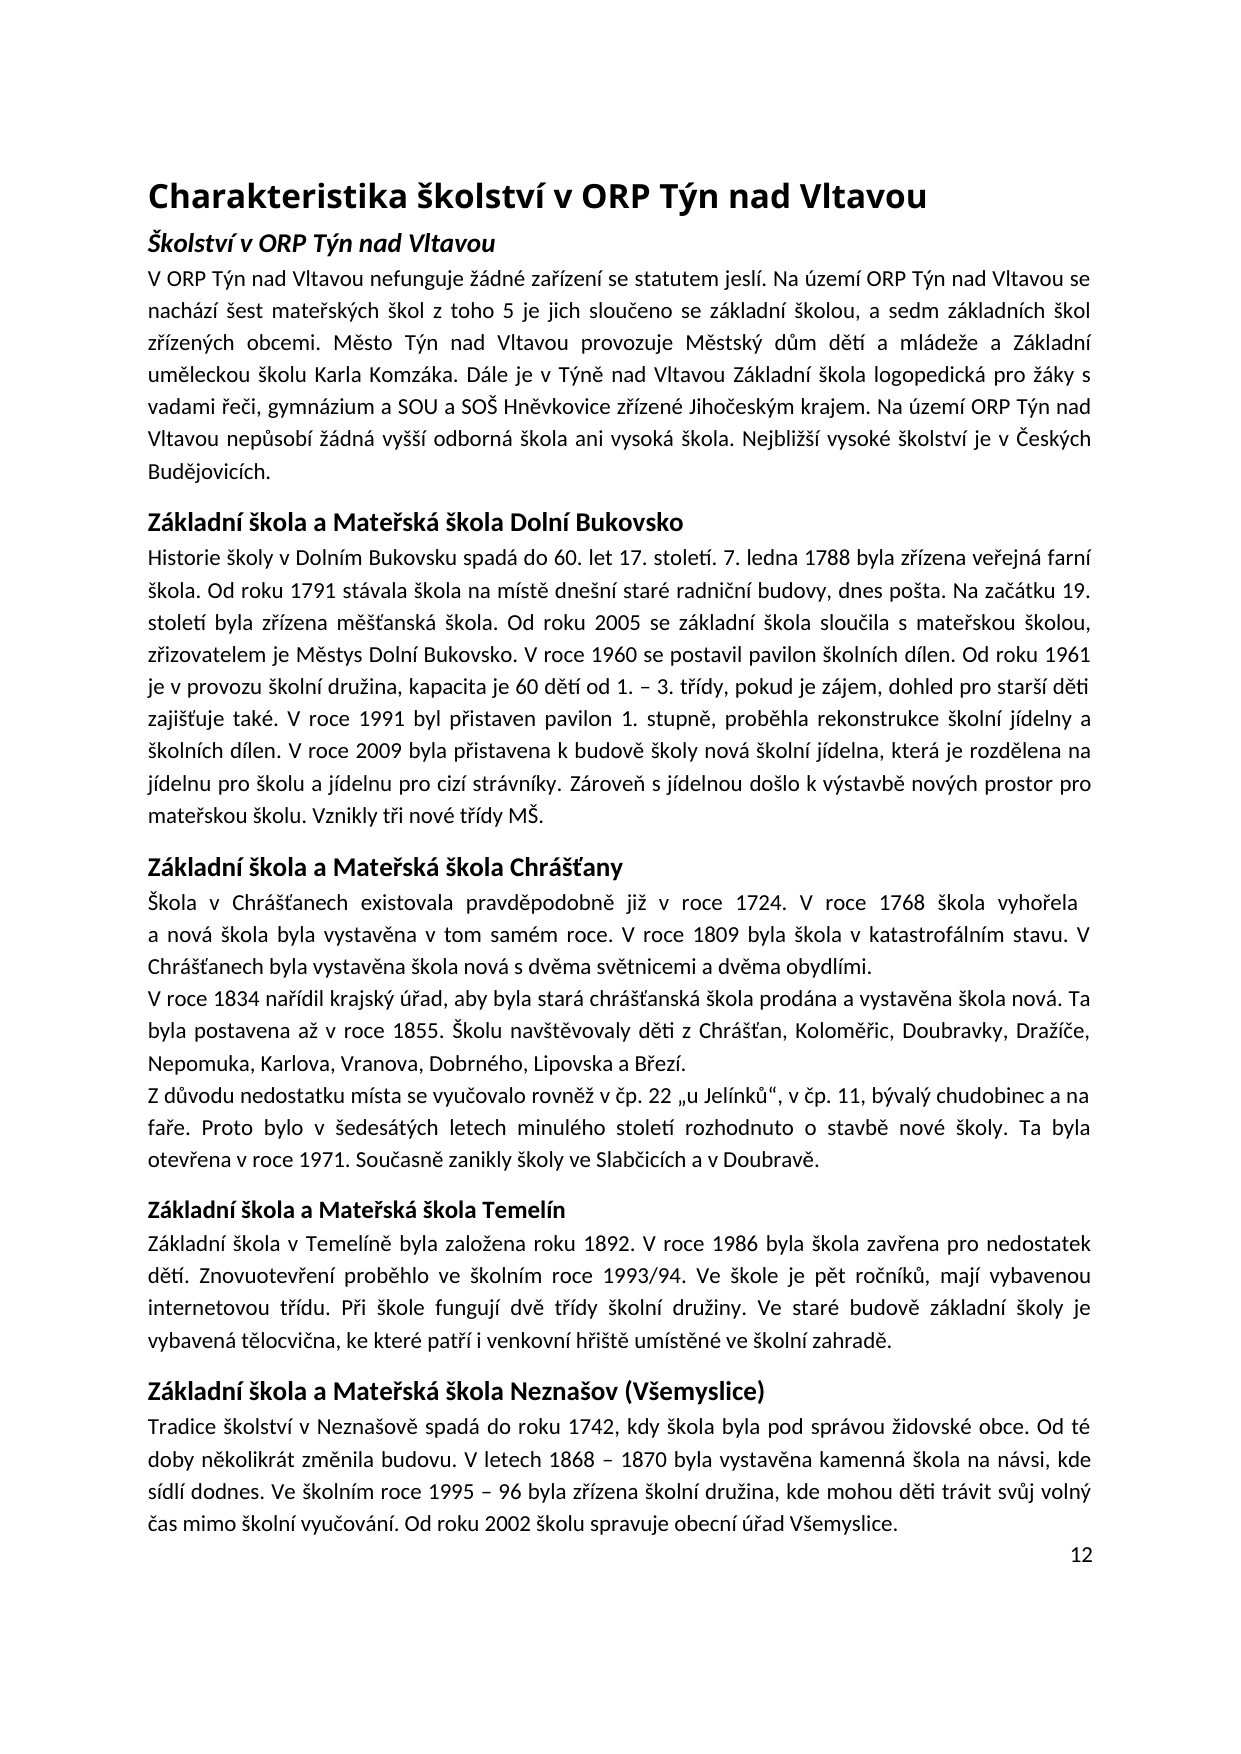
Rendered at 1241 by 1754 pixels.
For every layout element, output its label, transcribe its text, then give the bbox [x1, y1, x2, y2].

text Z důvodu nedostatku místa se vyučovalo rovněž v čp. 22 „u Jelínků“, v čp. 11, bývalý chudobinec a na faře. Proto bylo v šedesátých letech minulého století rozhodnuto o stavbě nové školy. Ta byla otevřena v roce 1971. Současně zanikly školy ve Slabčicích a v Doubravě. [148, 1081, 1093, 1173]
text Škola v Chrášťanech existovala pravděpodobně již v roce 1724. V roce 1768 škola vyhořela a nová škola byla vystavěna v tom samém roce. V roce 1809 byla škola v katastrofálním stavu. V Chrášťanech byla vystavěna škola nová s dvěma světnicemi a dvěma obydlími. [148, 888, 1093, 980]
text Tradice školství v Neznašově spadá do roku 1742, kdy škola byla pod správou židovské obce. Od té doby několikrát změnila budovu. V letech 1868 – 1870 byla vystavěna kamenná škola na návsi, kde sídlí dodnes. Ve školním roce 1995 – 96 byla zřízena školní družina, kde mohou děti trávit svůj volný čas mimo školní vyučování. Od roku 2002 školu spravuje obecní úřad Všemyslice. [148, 1412, 1093, 1537]
text Základní škola a Mateřská škola Chrášťany [148, 850, 1093, 883]
text V roce 1834 nařídil krajský úřad, aby byla stará chrášťanská škola prodána a vystavěna škola nová. Ta byla postavena až v roce 1855. Školu navštěvovaly děti z Chrášťan, Koloměřic, Doubravky, Dražíče, Nepomuka, Karlova, Vranova, Dobrného, Lipovska a Březí. [148, 984, 1093, 1077]
text Základní škola a Mateřská škola Temelín [148, 1194, 1093, 1225]
text Základní škola a Mateřská škola Dolní Bukovsko [148, 506, 1093, 539]
text Historie školy v Dolním Bukovsku spadá do 60. let 17. století. 7. ledna 1788 byla zřízena veřejná farní škola. Od roku 1791 stávala škola na místě dnešní staré radniční budovy, dnes pošta. Na začátku 19. století byla zřízena měšťanská škola. Od roku 2005 se základní škola sloučila s mateřskou školou, zřizovatelem je Městys Dolní Bukovsko. V roce 1960 se postavil pavilon školních dílen. Od roku 1961 je v provozu školní družina, kapacita je 60 dětí od 1. – 3. třídy, pokud je zájem, dohled pro starší děti zajišťuje také. V roce 1991 byl přistaven pavilon 1. stupně, proběhla rekonstrukce školní jídelny a školních dílen. V roce 2009 byla přistavena k budově školy nová školní jídelna, která je rozdělena na jídelnu pro školu a jídelnu pro cizí strávníky. Zároveň s jídelnou došlo k výstavbě nových prostor pro mateřskou školu. Vznikly tři nové třídy MŠ. [148, 543, 1093, 829]
text Základní škola v Temelíně byla založena roku 1892. V roce 1986 byla škola zavřena pro nedostatek dětí. Znovuotevření proběhlo ve školním roce 1993/94. Ve škole je pět ročníků, mají vybavenou internetovou třídu. Při škole fungují dvě třídy školní družiny. Ve staré budově základní školy je vybavená tělocvična, ke které patří i venkovní hřiště umístěné ve školní zahradě. [148, 1229, 1093, 1354]
text V ORP Týn nad Vltavou nefunguje žádné zařízení se statutem jeslí. Na území ORP Týn nad Vltavou se nachází šest mateřských škol z toho 5 je jich sloučeno se základní školou, a sedm základních škol zřízených obcemi. Město Týn nad Vltavou provozuje Městský dům dětí a mládeže a Základní uměleckou školu Karla Komzáka. Dále je v Týně nad Vltavou Základní škola logopedická pro žáky s vadami řeči, gymnázium a SOU a SOŠ Hněvkovice zřízené Jihočeským krajem. Na území ORP Týn nad Vltavou nepůsobí žádná vyšší odborná škola ani vysoká škola. Nejbližší vysoké školství je v Českých Budějovicích. [148, 264, 1093, 485]
subtitle Školství v ORP Týn nad Vltavou [148, 226, 1093, 259]
subtitle Charakteristika školství v ORP Týn nad Vltavou [148, 173, 1093, 218]
text Základní škola a Mateřská škola Neznašov (Všemyslice) [148, 1374, 1093, 1408]
